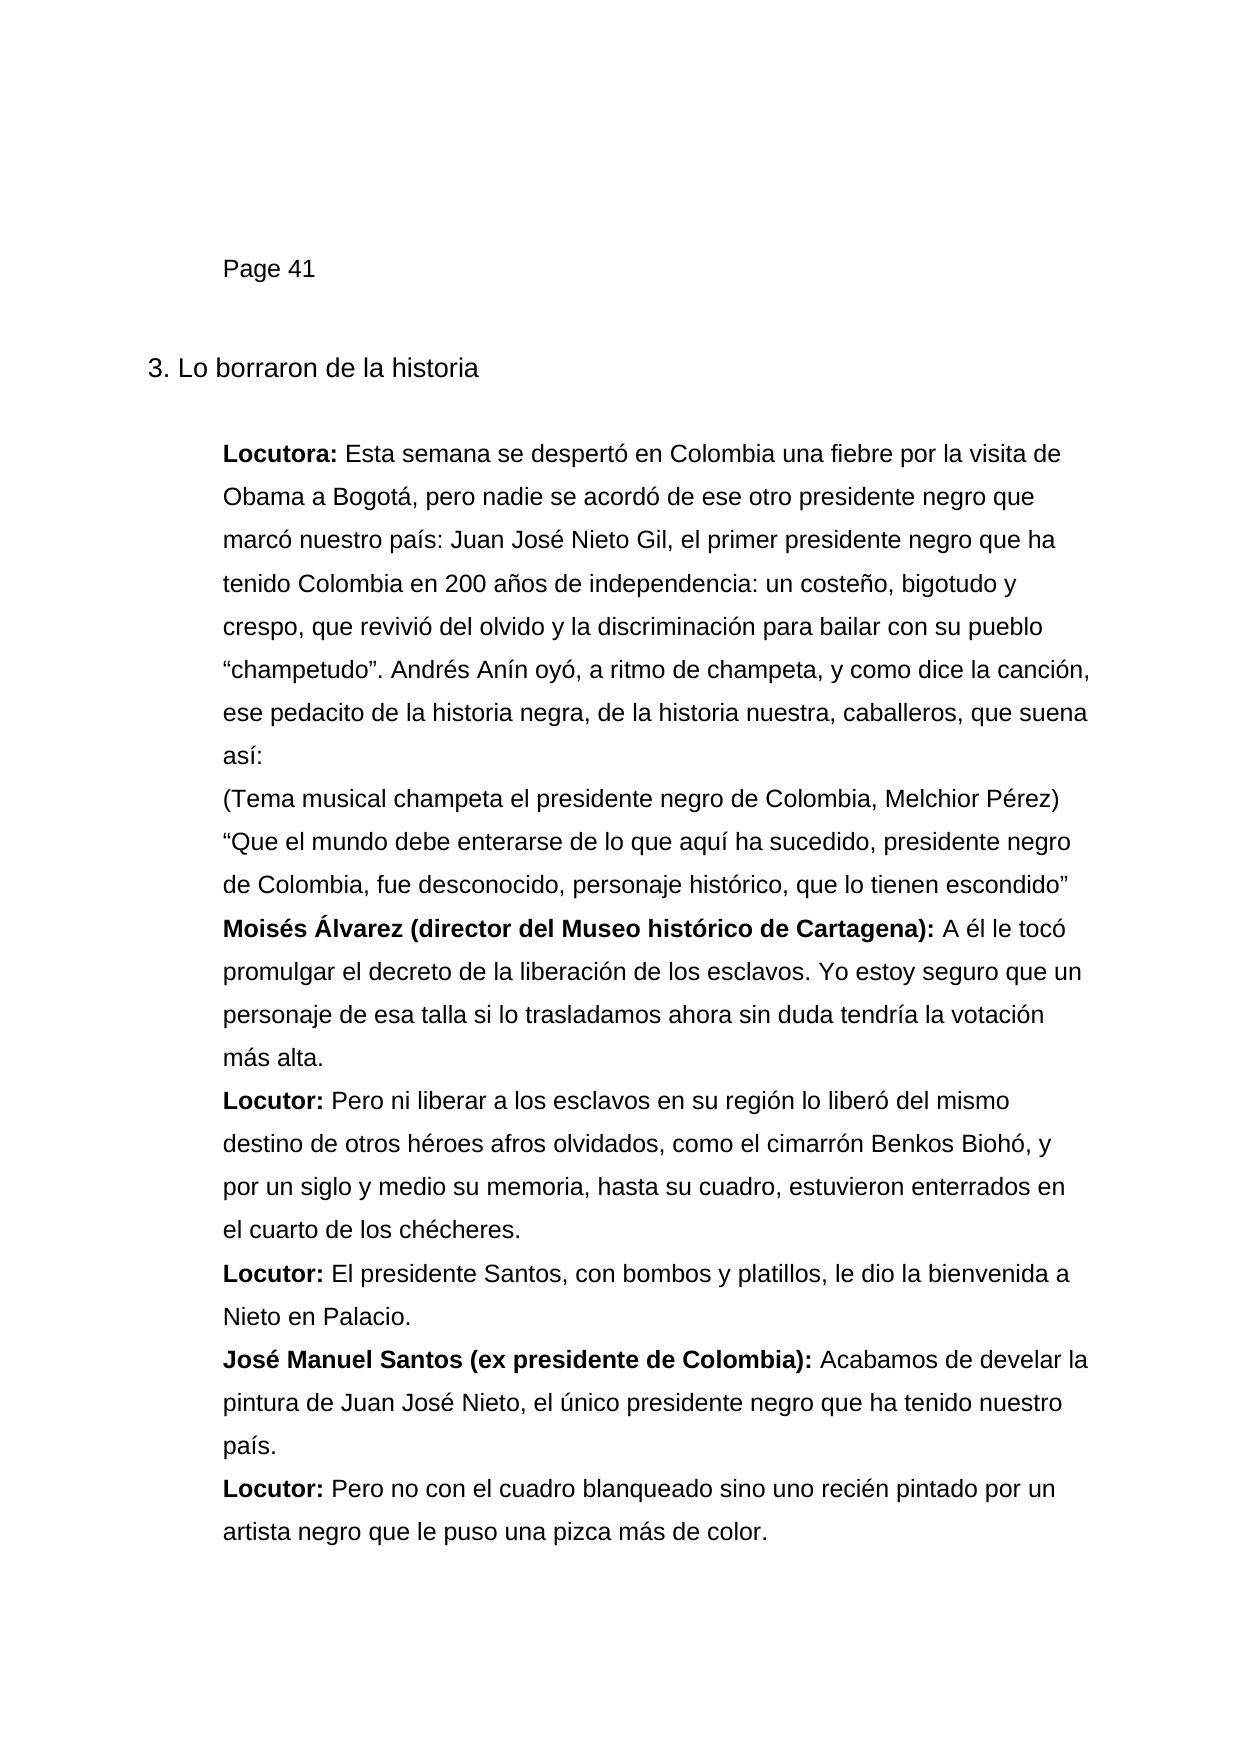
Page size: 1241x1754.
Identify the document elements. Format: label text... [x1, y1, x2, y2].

list Locutora: Esta semana se despertó en Colombia una fiebre por la visita de Obama a Bogotá, pero nadie se acordó de ese otro presidente negro que marcó nuestro país: Juan José Nieto Gil, el primer presidente negro que ha tenido Colombia en 200 años de independencia: un costeño, bigotudo y crespo, que revivió del olvido y la discriminación para bailar con su pueblo “champetudo”. Andrés Anín oyó, a ritmo de champeta, y como dice la canción, ese pedacito de la historia negra, de la historia nuestra, caballeros, que suena así: [223, 439, 1093, 770]
list Locutor: Pero no con el cuadro blanqueado sino uno recién pintado por un artista negro que le puso una pizca más de color. [223, 1474, 1093, 1546]
list Locutor: El presidente Santos, con bombos y platillos, le dio la bienvenida a Nieto en Palacio. [223, 1258, 1093, 1330]
list “Que el mundo debe enterarse de lo que aquí ha sucedido, presidente negro de Colombia, fue desconocido, personaje histórico, que lo tienen escondido” [223, 827, 1093, 899]
list (Tema musical champeta el presidente negro de Colombia, Melchior Pérez) [223, 784, 1093, 813]
subtitle 3. Lo borraron de la historia [148, 352, 1093, 383]
list Locutor: Pero ni liberar a los esclavos en su región lo liberó del mismo destino de otros héroes afros olvidados, como el cimarrón Benkos Biohó, y por un siglo y medio su memoria, hasta su cuadro, estuvieron enterrados en el cuarto de los chécheres. [223, 1086, 1093, 1244]
list José Manuel Santos (ex presidente de Colombia): Acabamos de develar la pintura de Juan José Nieto, el único presidente negro que ha tenido nuestro país. [223, 1345, 1093, 1460]
list Moisés Álvarez (director del Museo histórico de Cartagena): A él le tocó promulgar el decreto de la liberación de los esclavos. Yo estoy seguro que un personaje de esa talla si lo trasladamos ahora sin duda tendría la votación más alta. [223, 913, 1093, 1072]
list Page 41 [223, 253, 1093, 282]
